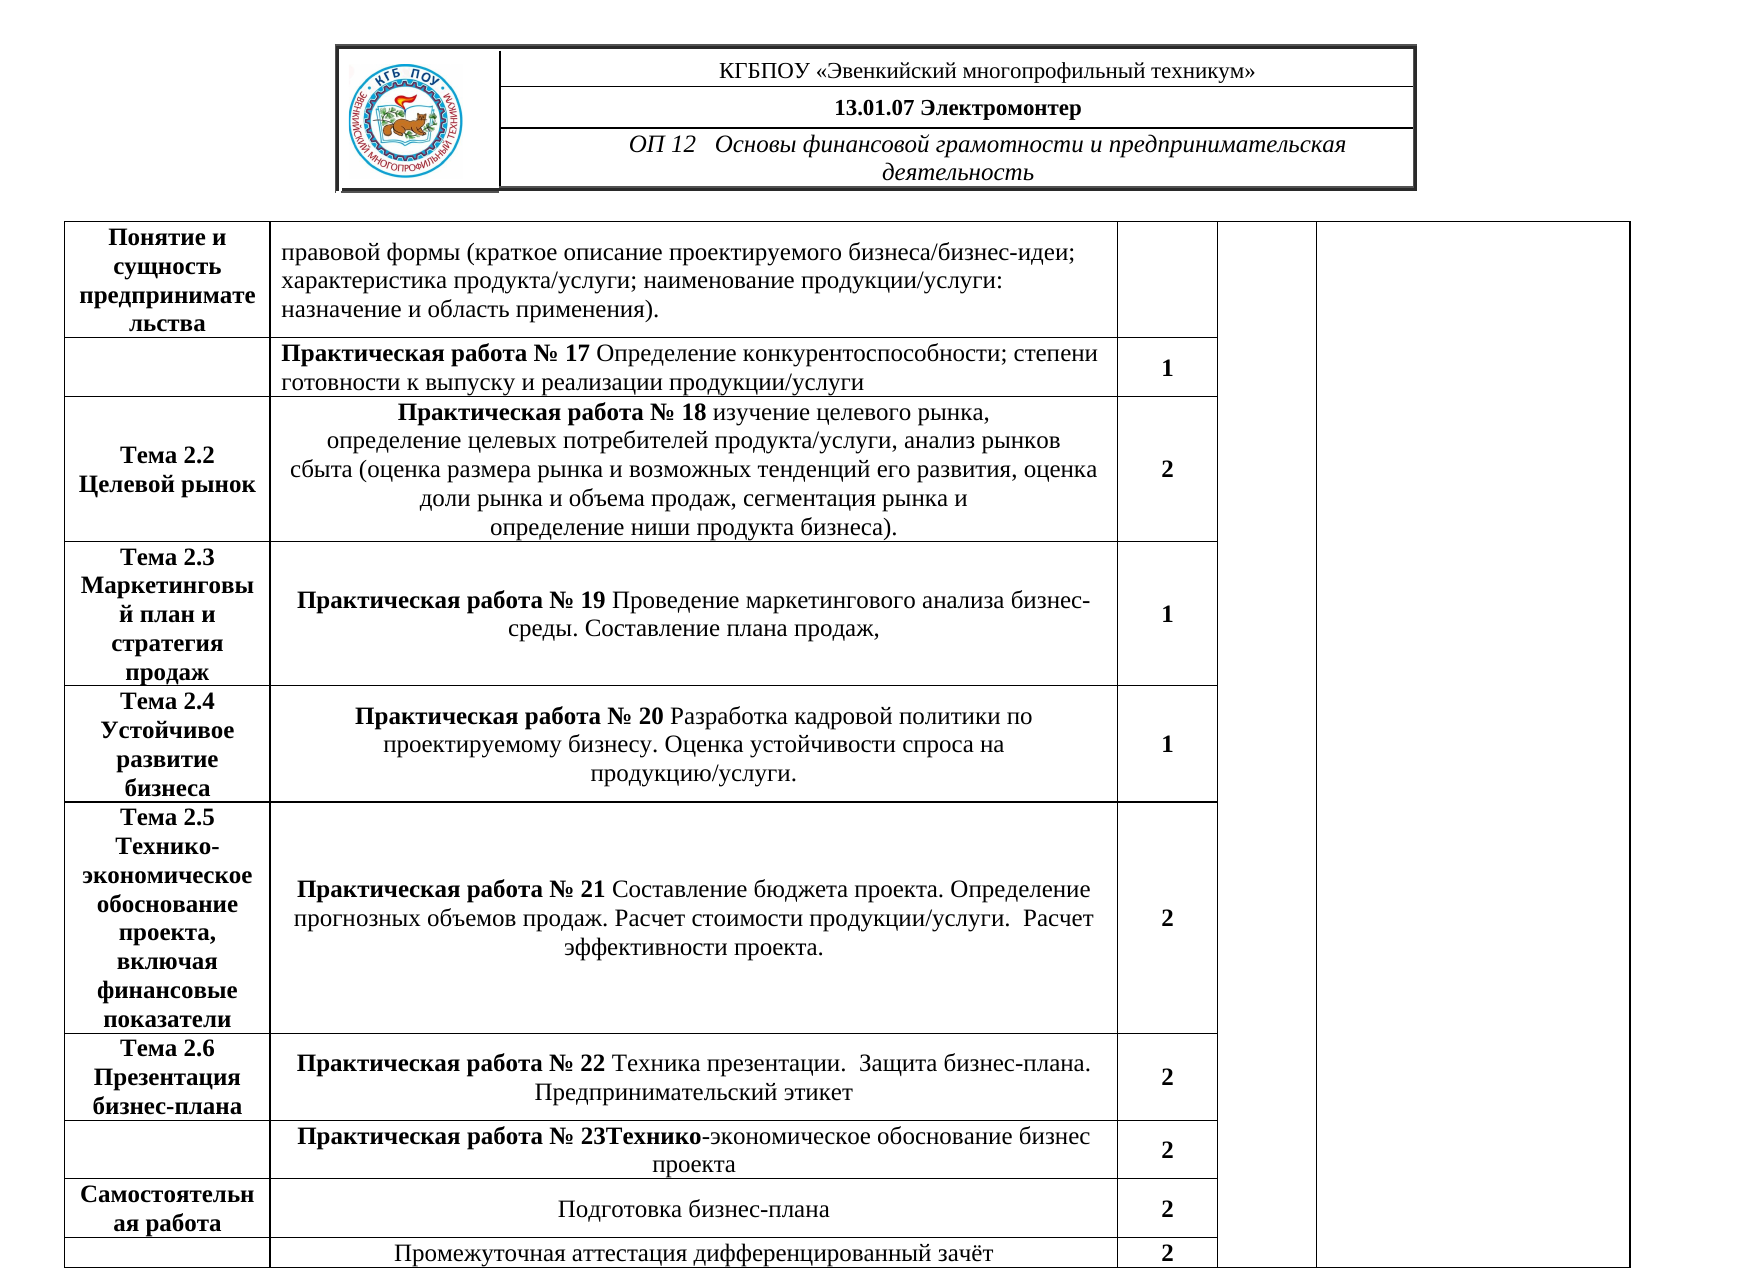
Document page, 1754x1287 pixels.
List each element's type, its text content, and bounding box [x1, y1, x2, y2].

table_cell 1 [1118, 222, 1217, 337]
table_cell Практическая работа № 22 Техника презентации. Защита бизнес-плана. Предпринимательский этикет [271, 1034, 1117, 1120]
table_cell Практическая работа № 20 Разработка кадровой политики по проектируемому бизнесу. Оценка устойчивости спроса на продукцию/услуги. [271, 686, 1117, 801]
table_cell 2 [1118, 1121, 1217, 1178]
table_cell 2 [1118, 803, 1217, 1032]
table_cell Практическая работа № 19 Проведение маркетингового анализа бизнес-среды. Составление плана продаж, [271, 542, 1117, 685]
table_cell 2 [1118, 1034, 1217, 1120]
table_cell Тема 2.2 Целевой рынок [65, 397, 269, 541]
table_cell Тема 2.5 Технико- экономическое обоснование проекта, включая финансовые показатели [65, 803, 269, 1032]
picture [348, 64, 463, 179]
picture [348, 64, 395, 112]
table_cell 1 [1118, 338, 1217, 396]
table_cell 1 [1118, 542, 1217, 685]
table_cell Тема 2.4 Устойчивое развитие бизнеса [65, 686, 269, 801]
table_cell Практическая работа № 18 изучение целевого рынка, определение целевых потребителей продукта/услуги, анализ рынков сбыта (оценка размера рынка и возможных тенденций его развития, оценка доли рынка и объема продаж, сегментация рынка и определение ниши продукта бизнеса). [271, 397, 1117, 541]
table_cell 2 [1118, 1179, 1217, 1237]
table_cell 2 [1118, 397, 1217, 541]
table_cell Самостоятельная работа [65, 1179, 269, 1237]
table_cell Тема 2.1 Понятие и сущность предпринимательства [65, 222, 269, 337]
table_cell 2 [1118, 1238, 1217, 1267]
table_cell [65, 1238, 269, 1267]
table_cell Промежуточная аттестация дифференцированный зачёт [271, 1238, 1117, 1267]
table_cell Практическая работа № 17 Определение конкурентоспособности; степени готовности к выпуску и реализации продукции/услуги [271, 338, 1117, 396]
table_cell 1 [1118, 686, 1217, 801]
table_cell [65, 338, 269, 396]
table_cell [65, 1121, 269, 1178]
table_cell Практическая работа № 23Технико-экономическое обоснование бизнес проекта [271, 1121, 1117, 1178]
table_cell Тема 2.6 Презентация бизнес-плана [65, 1034, 269, 1120]
table_cell Подготовка бизнес-плана [271, 1179, 1117, 1237]
table_cell Практическая работа № 21 Составление бюджета проекта. Определение прогнозных объемов продаж. Расчет стоимости продукции/услуги. Расчет эффективности проекта. [271, 803, 1117, 1032]
table_cell Тема 2.3 Маркетинговый план и стратегия продаж [65, 542, 269, 685]
